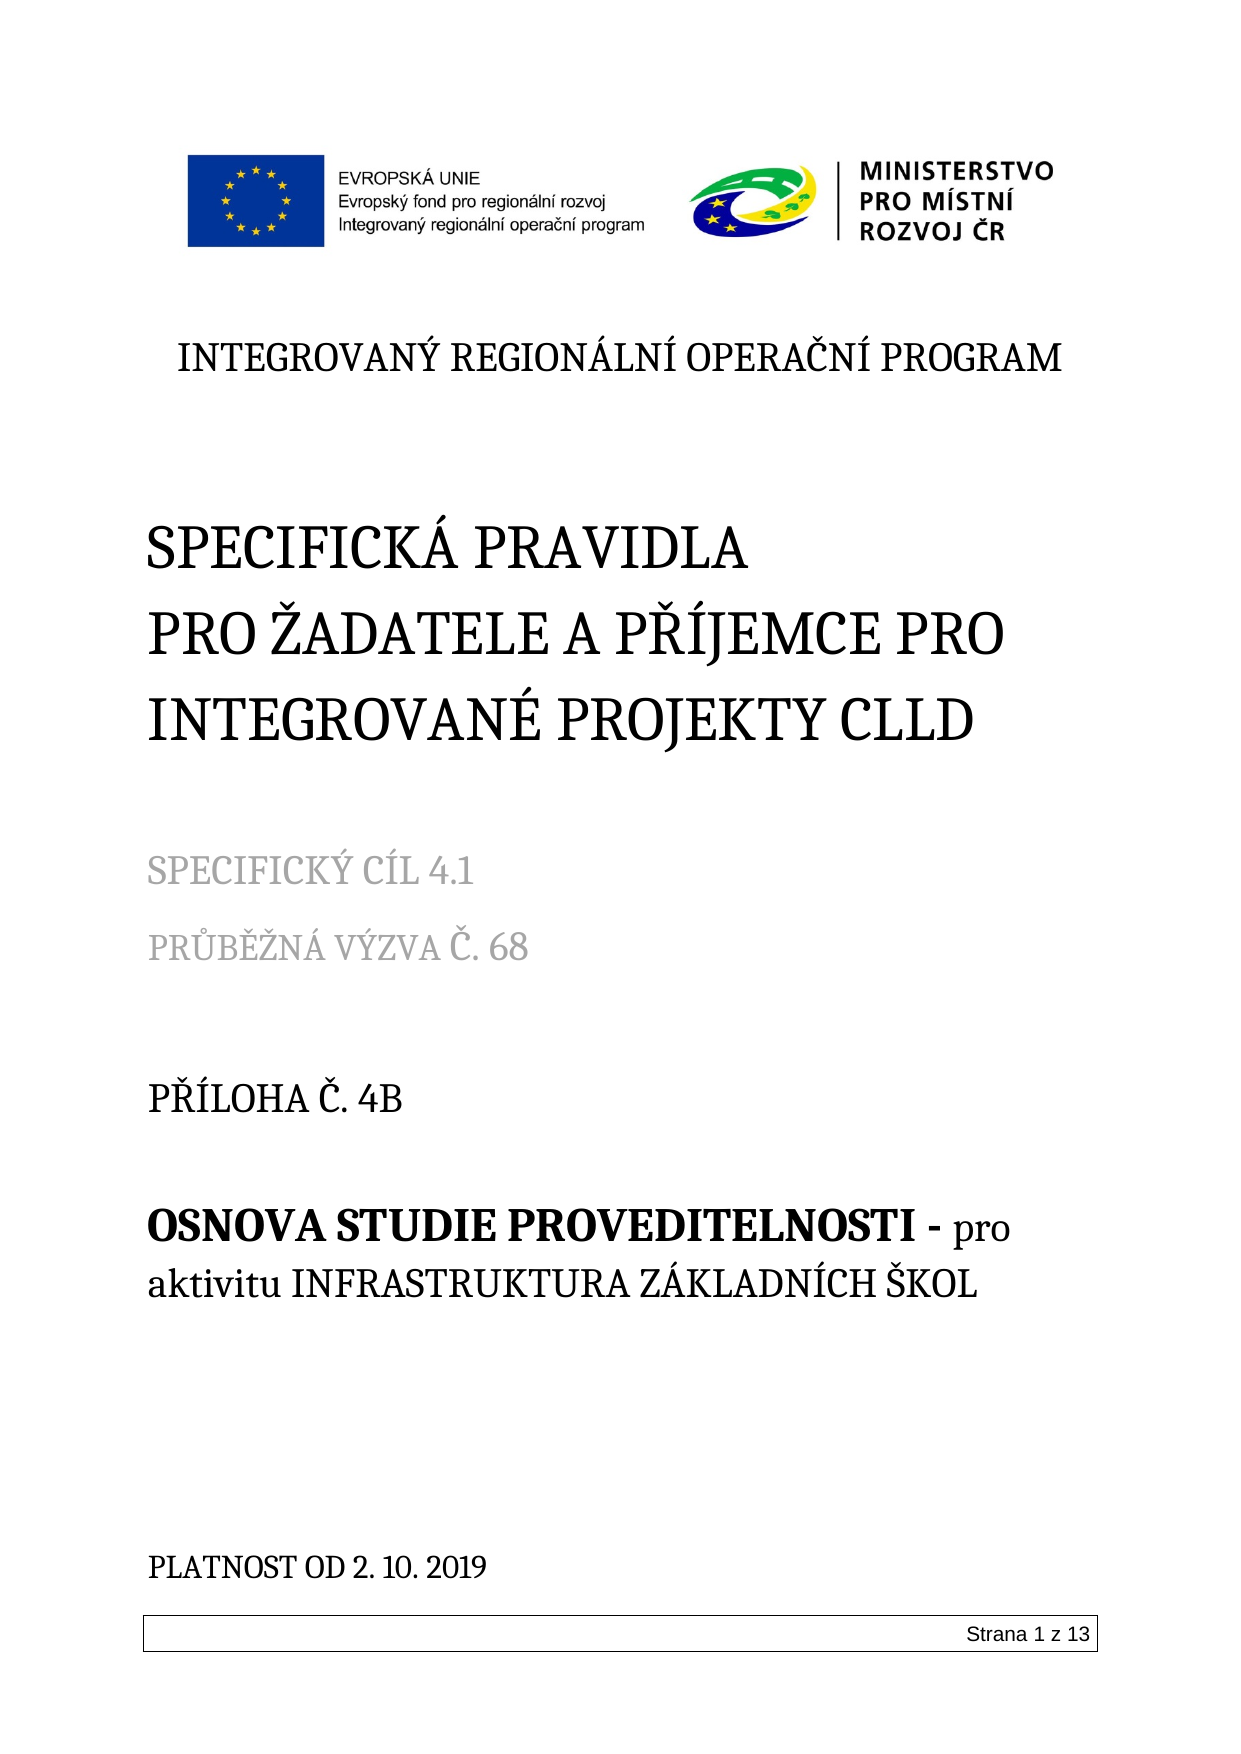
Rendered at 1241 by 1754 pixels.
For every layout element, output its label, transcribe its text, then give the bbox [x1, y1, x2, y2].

text PRŮBĚŽNÁ výzva č. 68 [148, 923, 1093, 971]
text PRO ŽADATELE A PŘÍJEMCE PRO INTEGROVANÉ PROJEKTY CLLD [148, 598, 1093, 756]
text Osnova studie proveditelnosti - pro aktivitu Infrastruktura základních škol [148, 1198, 1093, 1308]
text pLATNOST OD 2. 10. 2019 [148, 1548, 1093, 1587]
text SPECIFICKÁ PRAVIDLA [148, 512, 1093, 584]
picture [157, 123, 1083, 277]
text SPECIFICKÝ CÍL 4.1 [148, 847, 1093, 895]
text INTEGROVANÝ REGIONÁLNÍ OPERAČNÍ PROGRAM [148, 333, 1093, 381]
text PŘÍLOHA Č. 4B [148, 1074, 1093, 1122]
